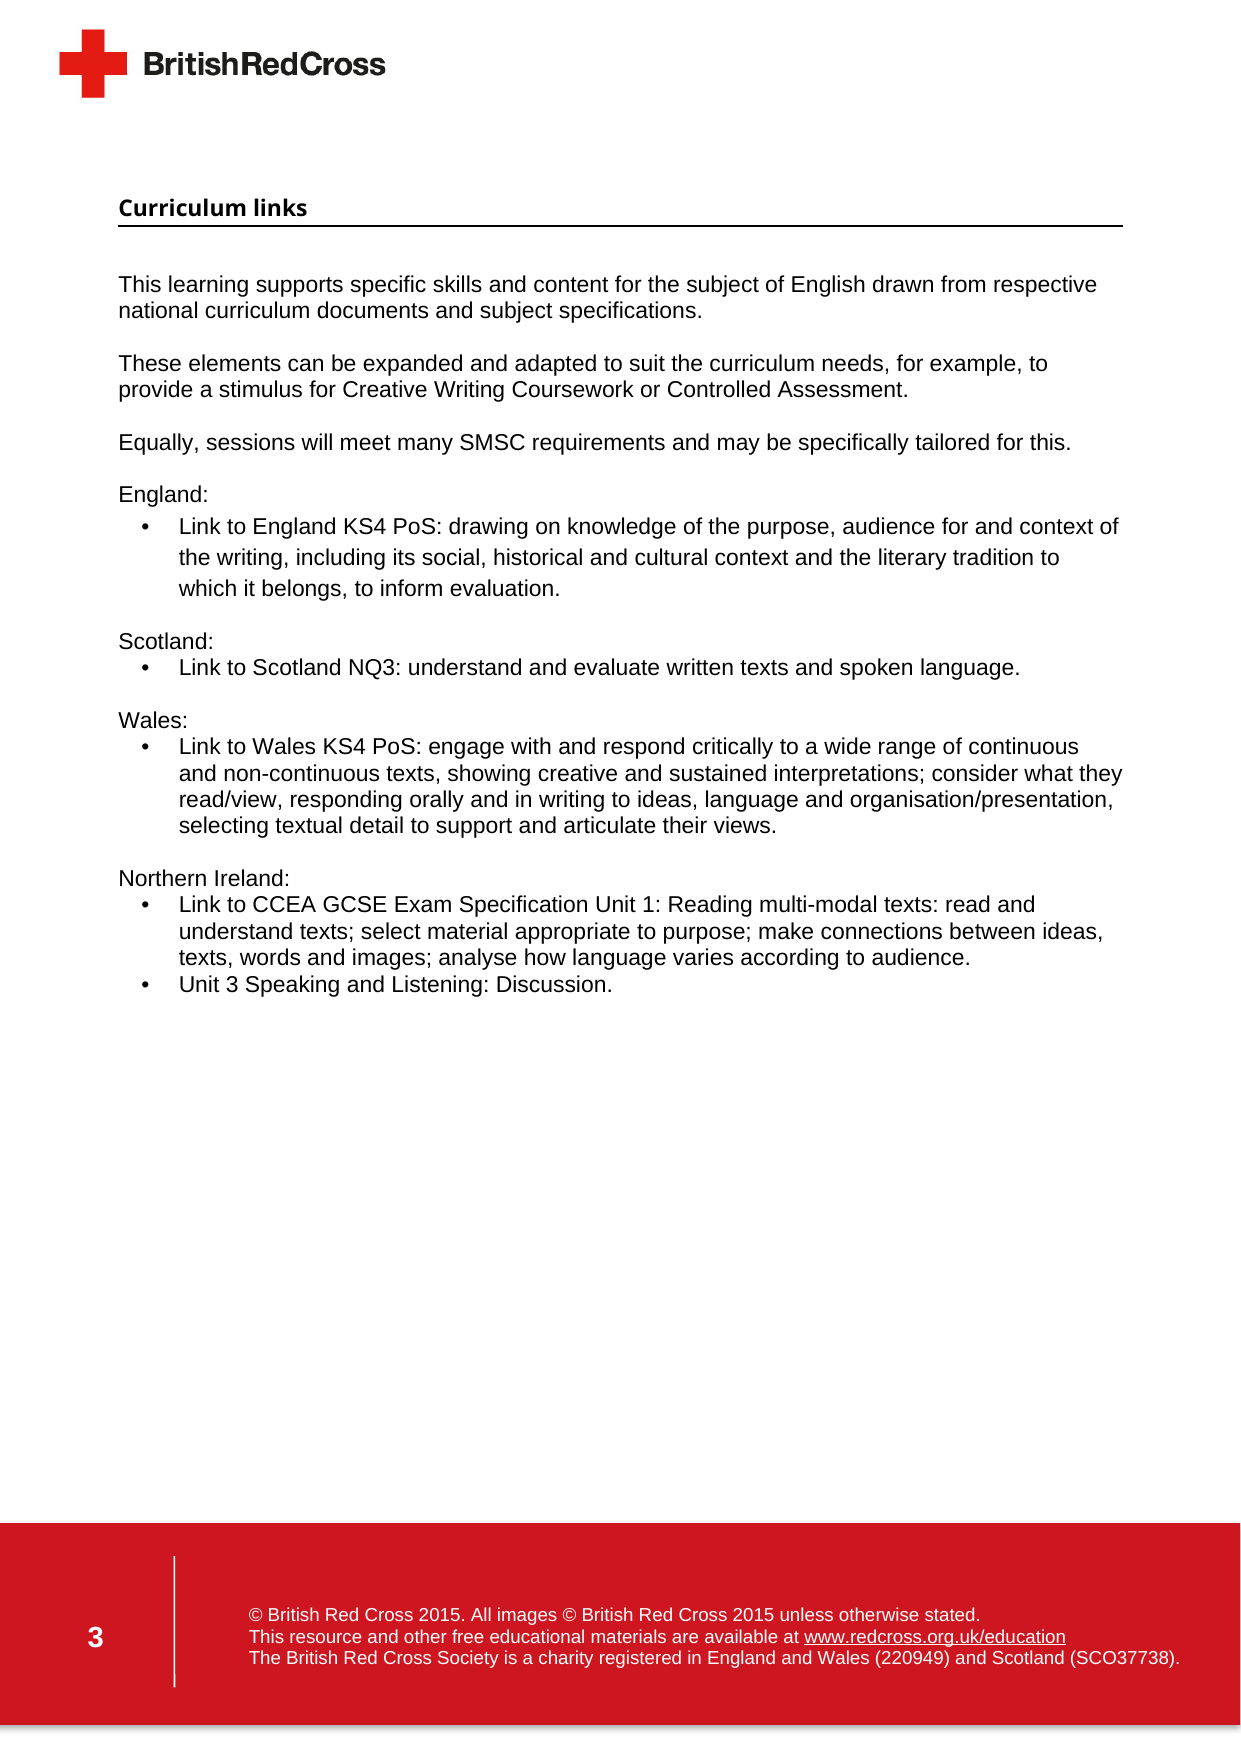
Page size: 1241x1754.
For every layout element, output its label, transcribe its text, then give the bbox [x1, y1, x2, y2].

text England: [118, 481, 1123, 508]
text Equally, sessions will meet many SMSC requirements and may be specifically tailored for this. [118, 429, 1123, 455]
list Link to Wales KS4 PoS: engage with and respond critically to a wide range of continuous and non-continuous texts, showing creative and sustained interpretations; consider what they read/view, responding orally and in writing to ideas, language and organisation/presentation, selecting textual detail to support and articulate their views. [141, 733, 1123, 839]
text These elements can be expanded and adapted to suit the curriculum needs, for example, to provide a stimulus for Creative Writing Coursework or Controlled Assessment. [118, 350, 1123, 402]
list Link to CCEA GCSE Exam Specification Unit 1: Reading multi-modal texts: read and understand texts; select material appropriate to purpose; make connections between ideas, texts, words and images; analyse how language varies according to audience. [141, 891, 1123, 971]
list Link to England KS4 PoS: drawing on knowledge of the purpose, audience for and context of the writing, including its social, historical and cultural context and the literary tradition to which it belongs, to inform evaluation. [141, 508, 1123, 602]
picture [0, 0, 1004, 148]
text Northern Ireland: [118, 865, 1123, 891]
list Link to Scotland NQ3: understand and evaluate written texts and spoken language. [141, 654, 1123, 681]
subtitle Curriculum links [118, 192, 1123, 225]
text Scotland: [118, 628, 1123, 654]
list Unit 3 Speaking and Listening: Discussion. [141, 971, 1123, 997]
text Wales: [118, 707, 1123, 733]
text This learning supports specific skills and content for the subject of English drawn from respective national curriculum documents and subject specifications. [118, 271, 1123, 323]
